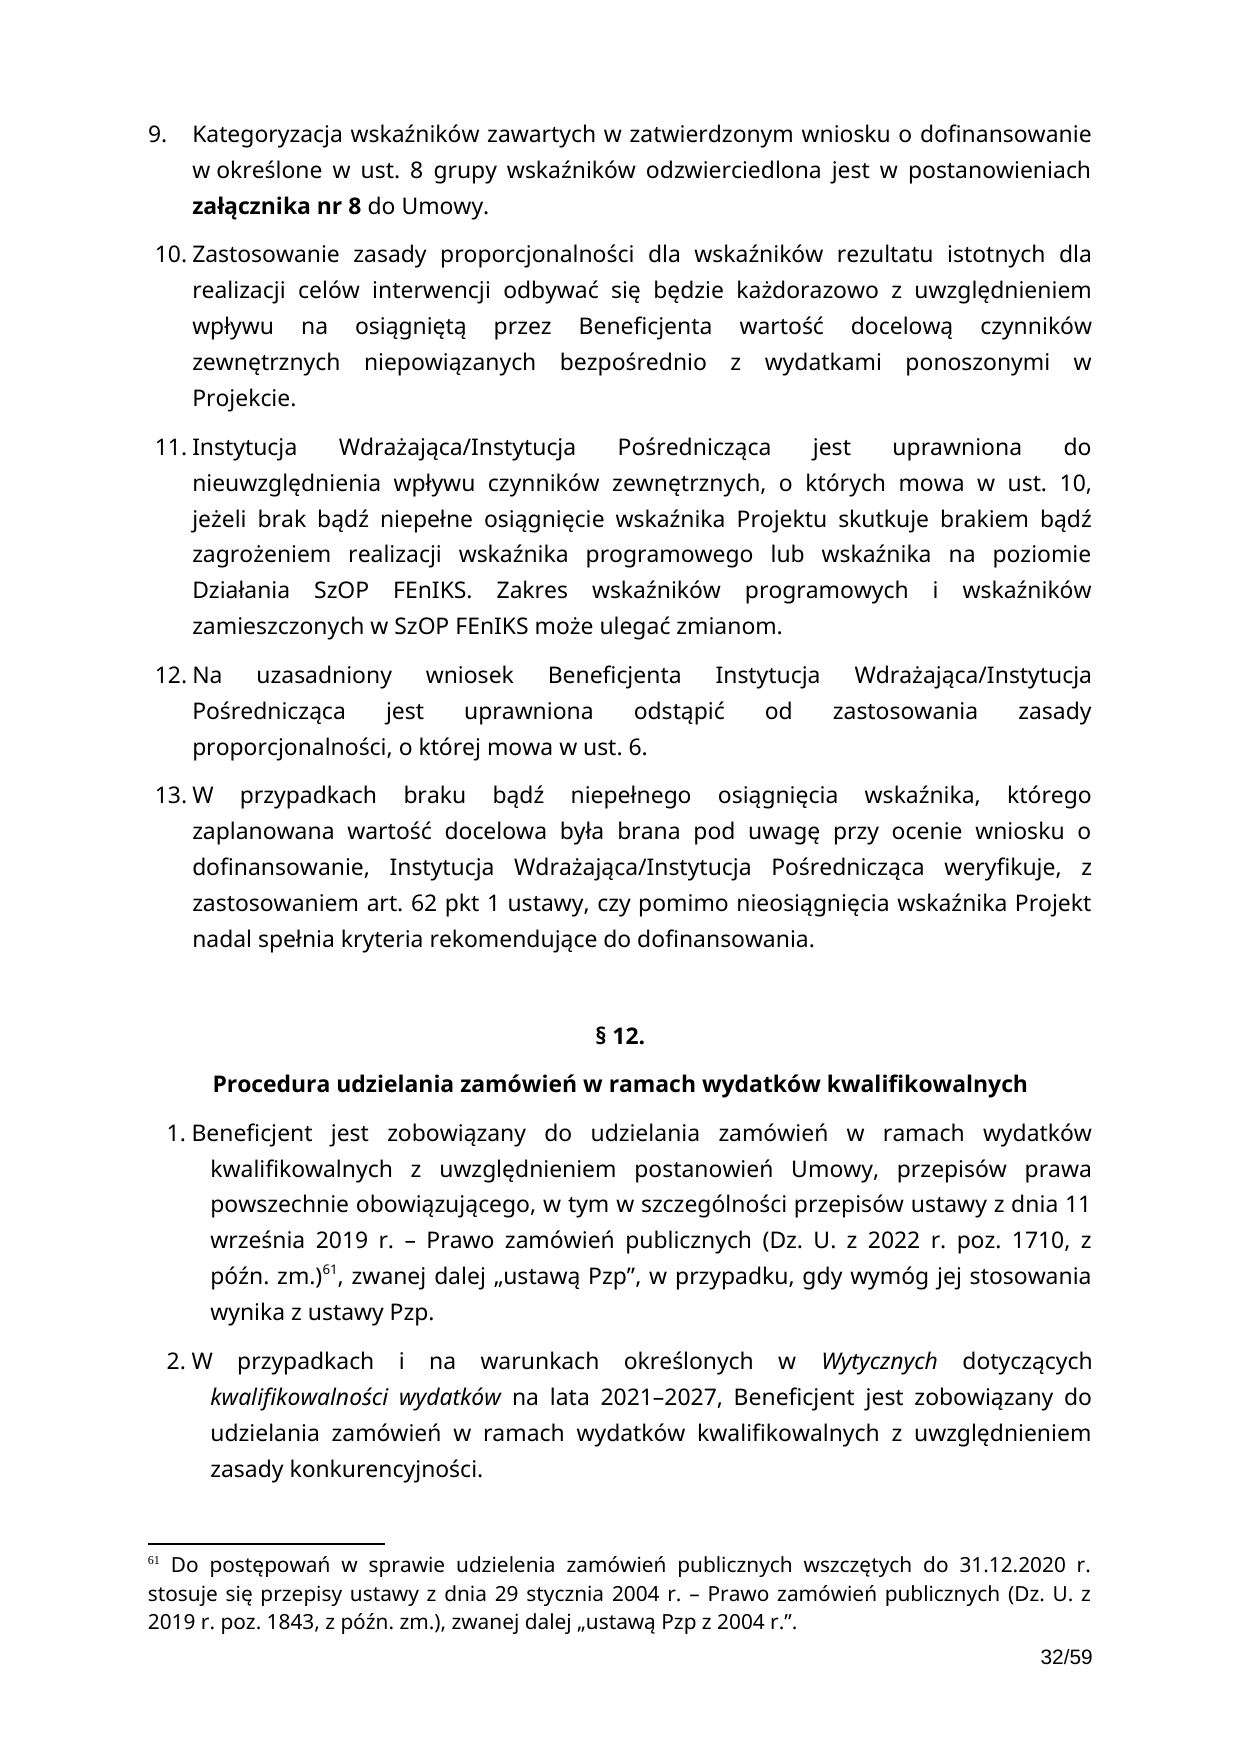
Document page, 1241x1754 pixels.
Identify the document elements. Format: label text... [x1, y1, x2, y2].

list Zastosowanie zasady proporcjonalności dla wskaźników rezultatu istotnych dla realizacji celów interwencji odbywać się będzie każdorazowo z uwzględnieniem wpływu na osiągniętą przez Beneficjenta wartość docelową czynników zewnętrznych niepowiązanych bezpośrednio z wydatkami ponoszonymi w Projekcie. [154, 238, 1092, 413]
list Na uzasadniony wniosek Beneficjenta Instytucja Wdrażająca/Instytucja Pośrednicząca jest uprawniona odstąpić od zastosowania zasady proporcjonalności, o której mowa w ust. 6. [154, 659, 1092, 762]
text Procedura udzielania zamówień w ramach wydatków kwalifikowalnych [148, 1068, 1092, 1099]
list W przypadkach braku bądź niepełnego osiągnięcia wskaźnika, którego zaplanowana wartość docelowa była brana pod uwagę przy ocenie wniosku o dofinansowanie, Instytucja Wdrażająca/Instytucja Pośrednicząca weryfikuje, z zastosowaniem art. 62 pkt 1 ustawy, czy pomimo nieosiągnięcia wskaźnika Projekt nadal spełnia kryteria rekomendujące do dofinansowania. [154, 779, 1092, 954]
list W przypadkach i na warunkach określonych w Wytycznych dotyczących kwalifikowalności wydatków na lata 2021–2027, Beneficjent jest zobowiązany do udzielania zamówień w ramach wydatków kwalifikowalnych z uwzględnieniem zasady konkurencyjności. [166, 1345, 1092, 1484]
text § 12. [148, 1020, 1092, 1051]
list Instytucja Wdrażająca/Instytucja Pośrednicząca jest uprawniona do nieuwzględnienia wpływu czynników zewnętrznych, o których mowa w ust. 10, jeżeli brak bądź niepełne osiągnięcie wskaźnika Projektu skutkuje brakiem bądź zagrożeniem realizacji wskaźnika programowego lub wskaźnika na poziomie Działania SzOP FEnIKS. Zakres wskaźników programowych i wskaźników zamieszczonych w SzOP FEnIKS może ulegać zmianom. [154, 431, 1092, 642]
list Kategoryzacja wskaźników zawartych w zatwierdzonym wniosku o dofinansowanie w określone w ust. 8 grupy wskaźników odzwierciedlona jest w postanowieniach załącznika nr 8 do Umowy. [148, 118, 1092, 221]
list Beneficjent jest zobowiązany do udzielania zamówień w ramach wydatków kwalifikowalnych z uwzględnieniem postanowień Umowy, przepisów prawa powszechnie obowiązującego, w tym w szczególności przepisów ustawy z dnia 11 września 2019 r. – Prawo zamówień publicznych (Dz. U. z 2022 r. poz. 1710, z późn. zm.), zwanej dalej „ustawą Pzp”, w przypadku, gdy wymóg jej stosowania wynika z ustawy Pzp. [166, 1117, 1092, 1327]
